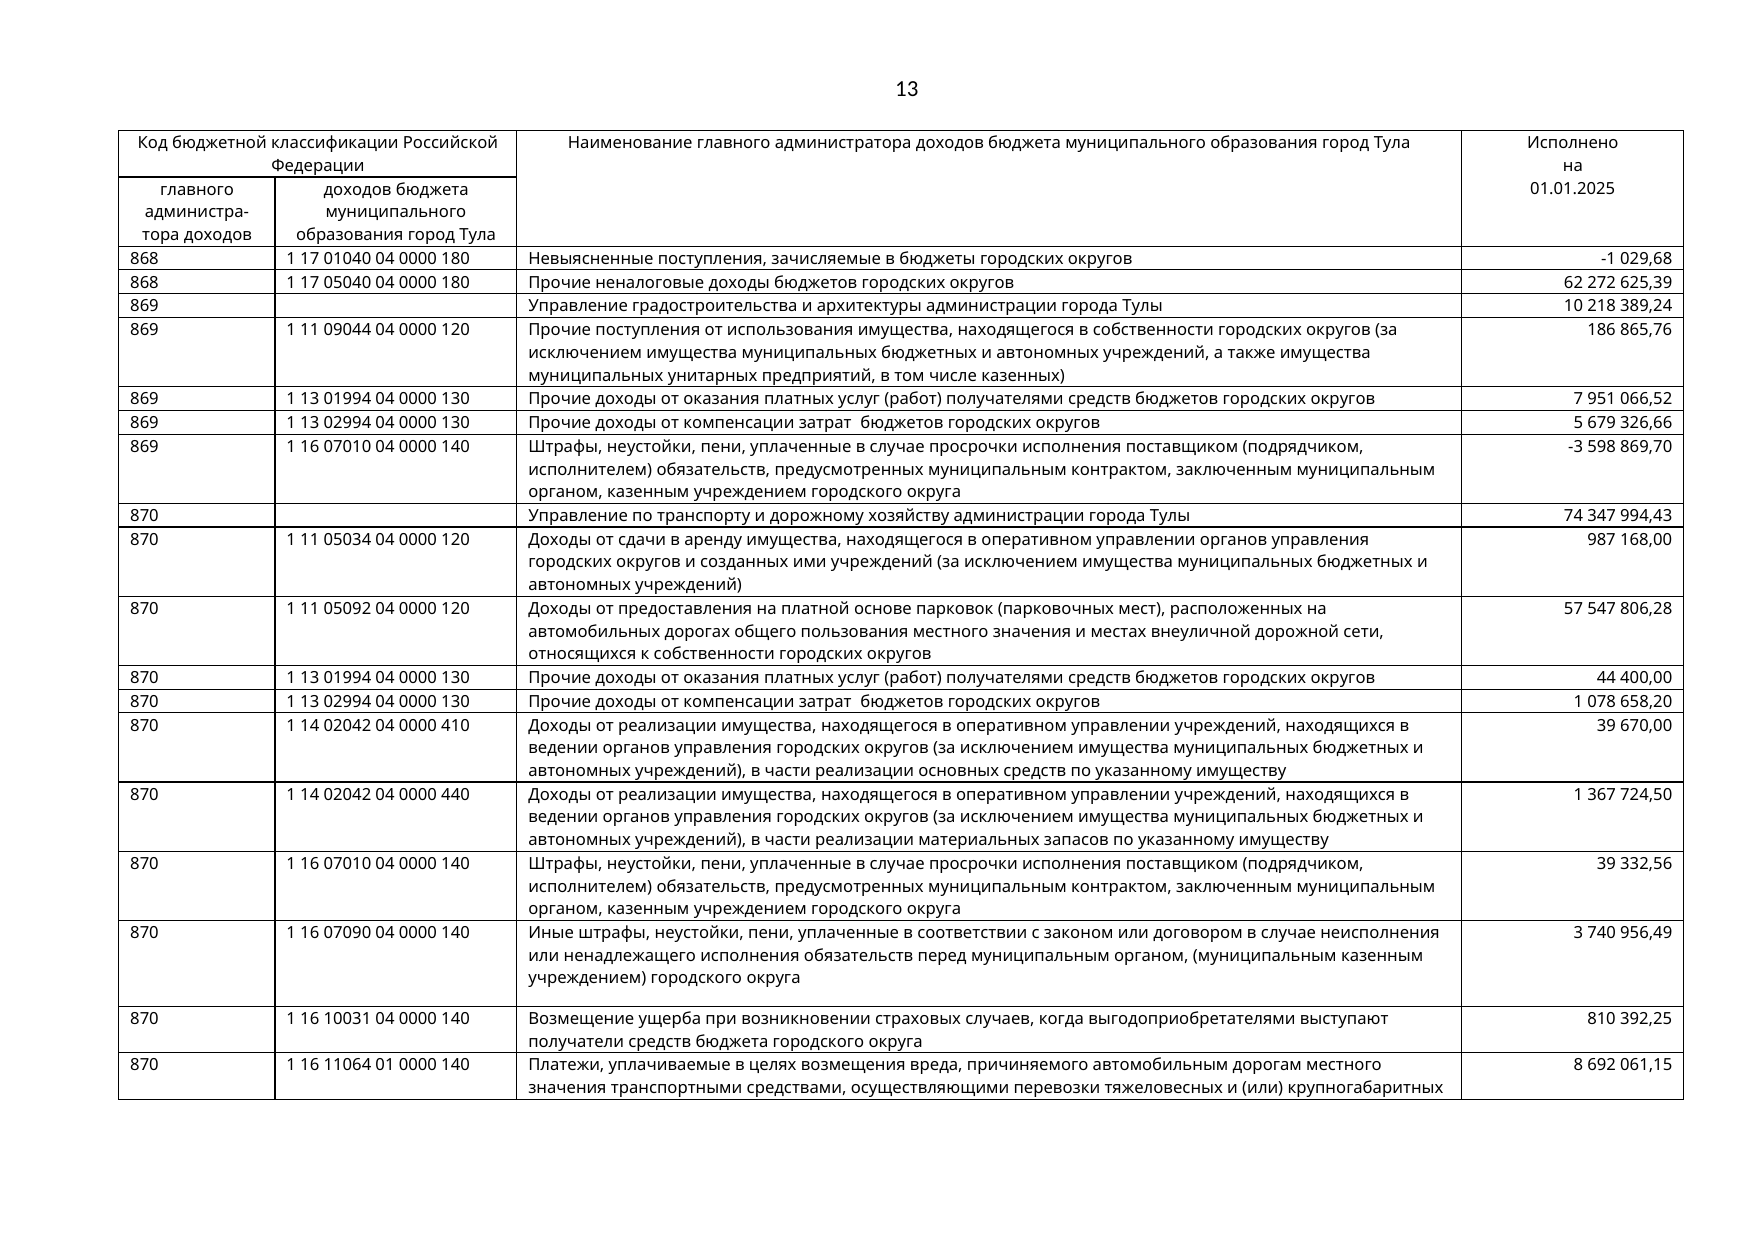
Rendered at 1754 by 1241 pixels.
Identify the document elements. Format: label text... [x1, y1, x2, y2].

table_cell 1 13 02994 04 0000 130 [276, 690, 516, 712]
table_cell 987 168,00 [1462, 528, 1683, 596]
table_header Наименование главного администратора доходов бюджета муниципального образования город Тула [517, 131, 1461, 246]
table_cell 1 13 02994 04 0000 130 [276, 411, 516, 433]
table_cell 1 16 07010 04 0000 140 [276, 852, 516, 920]
table_cell 870 [119, 713, 274, 781]
table_cell 1 11 05034 04 0000 120 [276, 528, 516, 596]
table_cell Иные штрафы, неустойки, пени, уплаченные в соответствии с законом или договором в случае неисполнения или ненадлежащего исполнения обязательств перед муниципальным органом, (муниципальным казенным учреждением) городского округа [517, 921, 1461, 1006]
table_cell [276, 294, 516, 317]
table_cell 10 218 389,24 [1462, 294, 1683, 317]
table_cell 44 400,00 [1462, 666, 1683, 688]
table_cell Прочие доходы от оказания платных услуг (работ) получателями средств бюджетов городских округов [517, 666, 1461, 688]
table_cell Штрафы, неустойки, пени, уплаченные в случае просрочки исполнения поставщиком (подрядчиком, исполнителем) обязательств, предусмотренных муниципальным контрактом, заключенным муниципальным органом, казенным учреждением городского округа [517, 852, 1461, 920]
table_cell 810 392,25 [1462, 1007, 1683, 1052]
table_cell 1 16 10031 04 0000 140 [276, 1007, 516, 1052]
table_cell -3 598 869,70 [1462, 435, 1683, 503]
table_cell Прочие доходы от оказания платных услуг (работ) получателями средств бюджетов городских округов [517, 387, 1461, 410]
table_cell 869 [119, 294, 274, 317]
table_cell Возмещение ущерба при возникновении страховых случаев, когда выгодоприобретателями выступают получатели средств бюджета городского округа [517, 1007, 1461, 1052]
table_cell 1 14 02042 04 0000 410 [276, 713, 516, 781]
table_cell 1 17 05040 04 0000 180 [276, 270, 516, 293]
table_cell 870 [119, 528, 274, 596]
table_cell 1 078 658,20 [1462, 690, 1683, 712]
table_cell 1 13 01994 04 0000 130 [276, 387, 516, 410]
table_cell главного администра- тора доходов [119, 178, 274, 246]
table_cell [276, 504, 516, 526]
table_cell 1 16 11064 01 0000 140 [276, 1053, 516, 1098]
table_cell Управление градостроительства и архитектуры администрации города Тулы [517, 294, 1461, 317]
table_cell 57 547 806,28 [1462, 597, 1683, 665]
table_cell 7 951 066,52 [1462, 387, 1683, 410]
table_cell Прочие доходы от компенсации затрат бюджетов городских округов [517, 411, 1461, 433]
table_header Исполнено на 01.01.2025 [1462, 131, 1683, 246]
table_cell Доходы от предоставления на платной основе парковок (парковочных мест), расположенных на автомобильных дорогах общего пользования местного значения и местах внеуличной дорожной сети, относящихся к собственности городских округов [517, 597, 1461, 665]
table_cell 3 740 956,49 [1462, 921, 1683, 1006]
table_cell 1 16 07010 04 0000 140 [276, 435, 516, 503]
table_cell 62 272 625,39 [1462, 270, 1683, 293]
table_cell Невыясненные поступления, зачисляемые в бюджеты городских округов [517, 247, 1461, 269]
table_cell 868 [119, 247, 274, 269]
table_cell 1 11 09044 04 0000 120 [276, 318, 516, 386]
table_header Код бюджетной классификации Российской Федерации [119, 131, 516, 176]
table_cell 1 16 07090 04 0000 140 [276, 921, 516, 1006]
table_cell 1 17 01040 04 0000 180 [276, 247, 516, 269]
table_cell 5 679 326,66 [1462, 411, 1683, 433]
table_cell Доходы от реализации имущества, находящегося в оперативном управлении учреждений, находящихся в ведении органов управления городских округов (за исключением имущества муниципальных бюджетных и автономных учреждений), в части реализации материальных запасов по указанному имуществу [517, 783, 1461, 851]
table_cell 870 [119, 666, 274, 688]
table_cell 870 [119, 690, 274, 712]
table_cell 1 14 02042 04 0000 440 [276, 783, 516, 851]
table_cell Прочие доходы от компенсации затрат бюджетов городских округов [517, 690, 1461, 712]
table_cell 8 692 061,15 [1462, 1053, 1683, 1098]
table_cell 1 13 01994 04 0000 130 [276, 666, 516, 688]
table_cell 869 [119, 435, 274, 503]
table_cell 1 367 724,50 [1462, 783, 1683, 851]
table_cell Прочие неналоговые доходы бюджетов городских округов [517, 270, 1461, 293]
table_cell 870 [119, 852, 274, 920]
table_cell Доходы от сдачи в аренду имущества, находящегося в оперативном управлении органов управления городских округов и созданных ими учреждений (за исключением имущества муниципальных бюджетных и автономных учреждений) [517, 528, 1461, 596]
table_cell 74 347 994,43 [1462, 504, 1683, 526]
table_cell 1 11 05092 04 0000 120 [276, 597, 516, 665]
table_cell 870 [119, 783, 274, 851]
table_cell 186 865,76 [1462, 318, 1683, 386]
table_cell 870 [119, 1007, 274, 1052]
table_cell доходов бюджета муниципального образования город Тула [276, 178, 516, 246]
table_cell 39 332,56 [1462, 852, 1683, 920]
table_cell 870 [119, 504, 274, 526]
table_cell Доходы от реализации имущества, находящегося в оперативном управлении учреждений, находящихся в ведении органов управления городских округов (за исключением имущества муниципальных бюджетных и автономных учреждений), в части реализации основных средств по указанному имуществу [517, 713, 1461, 781]
table_cell 869 [119, 387, 274, 410]
table_cell 870 [119, 1053, 274, 1098]
table_cell 869 [119, 318, 274, 386]
table_cell 870 [119, 597, 274, 665]
table_cell 39 670,00 [1462, 713, 1683, 781]
table_cell 870 [119, 921, 274, 1006]
table_cell 868 [119, 270, 274, 293]
table_cell Управление по транспорту и дорожному хозяйству администрации города Тулы [517, 504, 1461, 526]
table_cell -1 029,68 [1462, 247, 1683, 269]
table_cell 869 [119, 411, 274, 433]
table_cell Штрафы, неустойки, пени, уплаченные в случае просрочки исполнения поставщиком (подрядчиком, исполнителем) обязательств, предусмотренных муниципальным контрактом, заключенным муниципальным органом, казенным учреждением городского округа [517, 435, 1461, 503]
